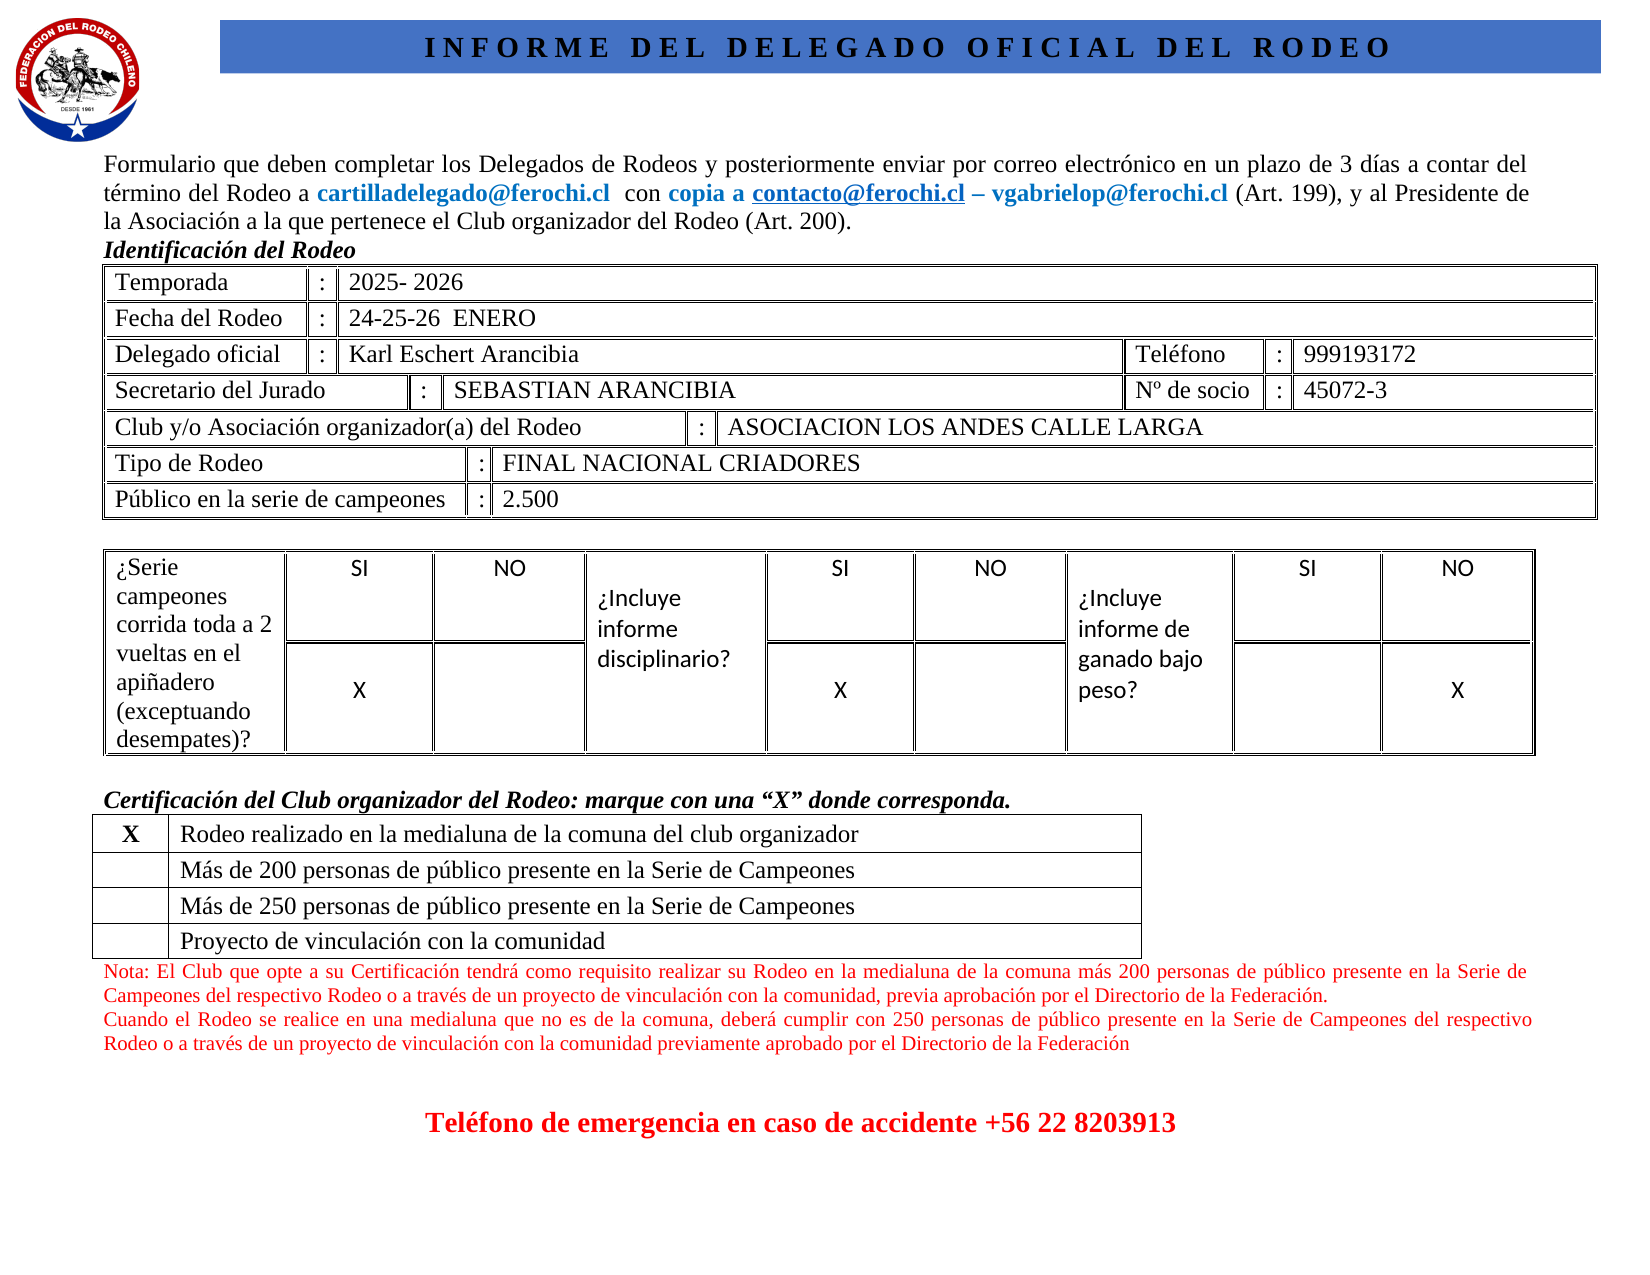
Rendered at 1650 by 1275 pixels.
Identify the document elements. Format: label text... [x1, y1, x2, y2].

table_cell SEBASTIAN ARANCIBIA [444, 376, 1122, 409]
table_cell [914, 640, 1067, 753]
table_cell : [309, 303, 336, 336]
table_cell : [467, 484, 491, 517]
text Identificación del Rodeo [103, 235, 1536, 264]
table_cell : [1266, 340, 1291, 372]
picture [15, 18, 140, 142]
table_header X [93, 815, 168, 852]
table_cell Más de 200 personas de público presente en la Serie de Campeones [169, 853, 1141, 887]
table_cell Tipo de Rodeo [105, 445, 465, 481]
table_cell X [285, 643, 433, 753]
table_cell Proyecto de vinculación con la comunidad [169, 924, 1141, 958]
table_cell [1234, 640, 1382, 753]
table_header ¿Incluye informe disciplinario? [586, 552, 766, 753]
table_cell [434, 640, 586, 753]
table_cell : [468, 448, 490, 481]
table_header SI [1234, 550, 1382, 640]
table_cell Secretario del Jurado [105, 372, 407, 409]
table_cell : [1266, 376, 1291, 409]
table_cell 2.500 [491, 481, 1596, 517]
table_header Rodeo realizado en la medialuna de la comuna del club organizador [169, 815, 1141, 852]
table_cell Teléfono [1126, 340, 1263, 372]
table_header SI [285, 552, 433, 640]
text Certificación del Club organizador del Rodeo: marque con una “X” donde corresponda. [103, 785, 1536, 814]
table_cell Fecha del Rodeo [103, 300, 307, 336]
table_header SI [766, 552, 914, 640]
table_header ¿Serie campeones corrida toda a 2 vueltas en el apiñadero (exceptuando desempates)? [106, 552, 285, 753]
text Cuando el Rodeo se realice en una medialuna que no es de la comuna, deberá cumplir con 250 personas de público presente en la Serie de Campeones del respectivo Rodeo o a través de un proyecto de vinculación con la comunidad previamente aprobado por el Directorio de la Federación [103, 1007, 1536, 1055]
table_cell 45072-3 [1294, 372, 1595, 409]
table_cell FINAL NACIONAL CRIADORES [493, 445, 1595, 481]
table_cell 999193172 [1293, 336, 1596, 372]
text Formulario que deben completar los Delegados de Rodeos y posteriormente enviar por correo electrónico en un plazo de 3 días a contar del término del Rodeo a cartilladelegado@ferochi.cl con copia a contacto@ferochi.cl – vgabrielop@ferochi.cl (Art. 199), y al Presidente de la Asociación a la que pertenece el Club organizador del Rodeo (Art. 200). [103, 149, 1530, 235]
table_header ¿Incluye informe de ganado bajo peso? [1067, 552, 1233, 753]
table_cell X [766, 643, 914, 753]
table_cell 24-25-26 ENERO [337, 300, 1596, 336]
table_header NO [1382, 552, 1532, 640]
table_cell [93, 888, 168, 922]
table_header : [308, 267, 337, 300]
table_cell Público en la serie de campeones [103, 481, 467, 517]
table_cell X [1382, 640, 1534, 753]
table_header 2025- 2026 [337, 267, 1595, 300]
table_cell Nº de socio [1126, 376, 1263, 409]
table_cell Karl Eschert Arancibia [339, 340, 1122, 372]
table_header NO [434, 550, 586, 640]
table_cell ASOCIACION LOS ANDES CALLE LARGA [718, 409, 1595, 445]
table_cell Delegado oficial [103, 336, 307, 372]
table_cell Club y/o Asociación organizador(a) del Rodeo [105, 409, 685, 445]
table_header Temporada [105, 267, 307, 300]
table_cell [93, 853, 168, 887]
table_cell : [411, 376, 441, 409]
text Nota: El Club que opte a su Certificación tendrá como requisito realizar su Rodeo en la medialuna de la comuna más 200 personas de público presente en la Serie de Campeones del respectivo Rodeo o a través de un proyecto de vinculación con la comunidad, previa aprobación por el Directorio de la Federación. [103, 959, 1530, 1007]
table_cell Más de 250 personas de público presente en la Serie de Campeones [169, 888, 1141, 922]
table_cell : [688, 412, 715, 445]
table_cell : [309, 340, 336, 372]
table_cell [93, 924, 168, 958]
table_header NO [914, 550, 1067, 640]
